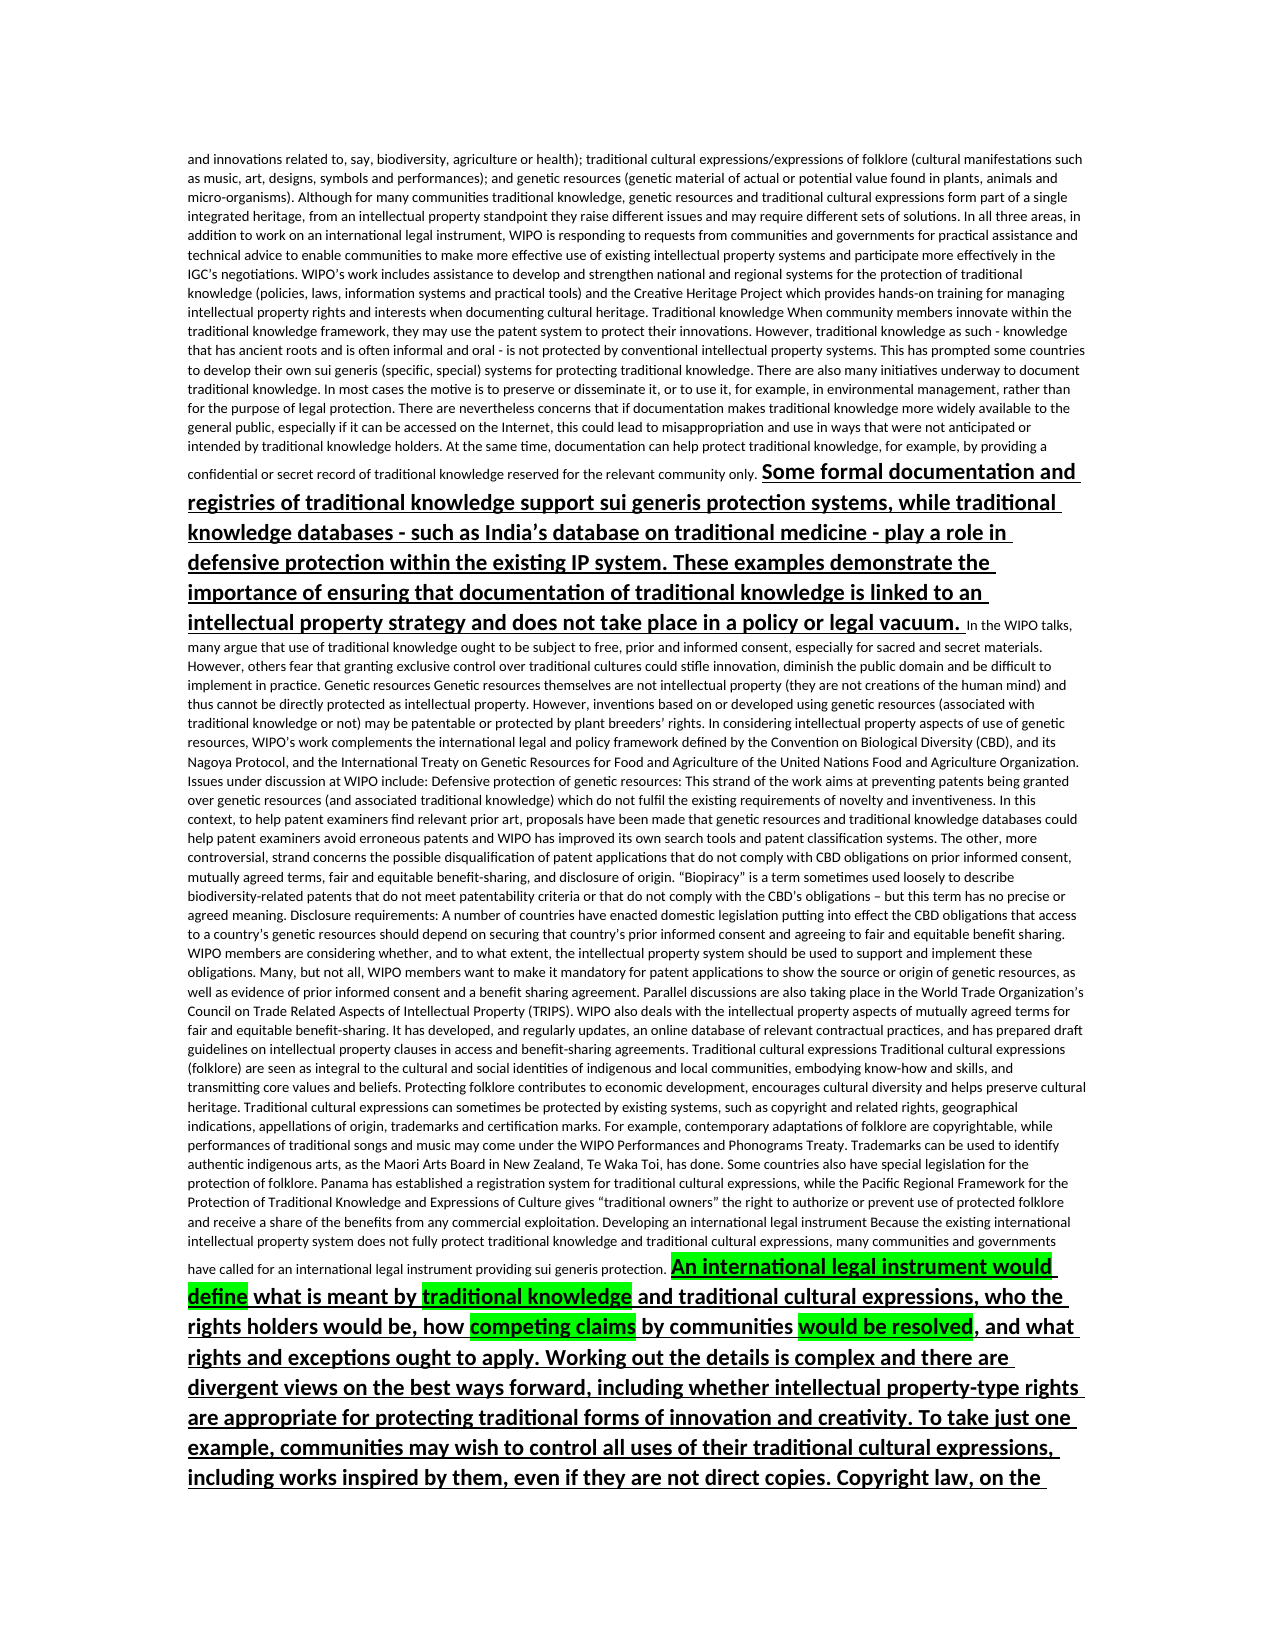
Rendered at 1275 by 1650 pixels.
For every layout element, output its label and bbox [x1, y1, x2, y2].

text [187, 150, 1087, 1492]
